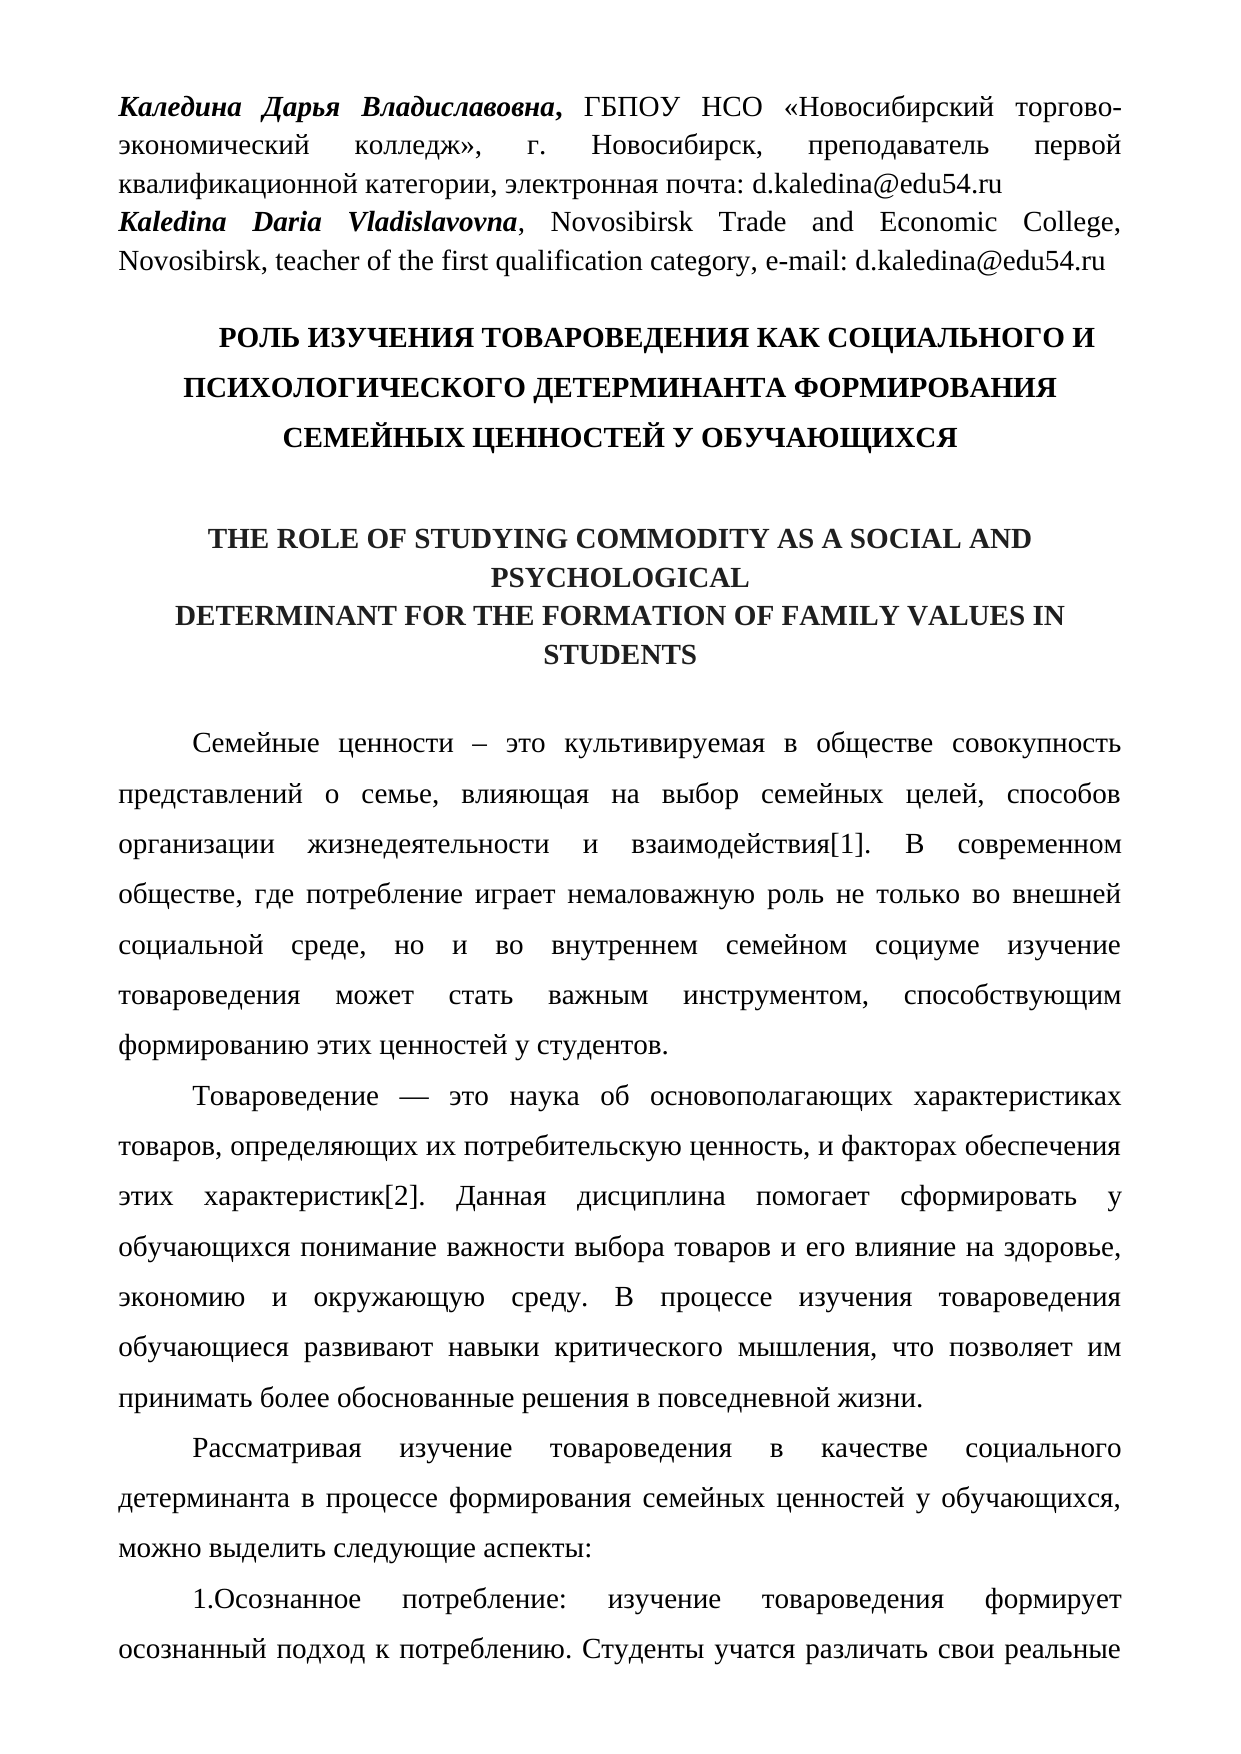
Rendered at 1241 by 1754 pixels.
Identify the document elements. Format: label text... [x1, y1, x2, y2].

text Каледина Дарья Владиславовна, ГБПОУ НСО «Новосибирский торгово-экономический колледж», г. Новосибирск, преподаватель первой квалификационной категории, электронная почта: d.kaledina@edu54.ru [118, 89, 1122, 199]
text THE ROLE OF STUDYING COMMODITY AS A SOCIAL AND PSYCHOLOGICAL [118, 521, 1122, 593]
text РОЛЬ ИЗУЧЕНИЯ ТОВАРОВЕДЕНИЯ КАК СОЦИАЛЬНОГО И ПСИХОЛОГИЧЕСКОГО ДЕТЕРМИНАНТА ФОРМИРОВАНИЯ СЕМЕЙНЫХ ЦЕННОСТЕЙ У ОБУЧАЮЩИХСЯ [118, 320, 1122, 454]
text Товароведение — это наука об основополагающих характеристиках товаров, определяющих их потребительскую ценность, и факторах обеспечения этих характеристик[2]. Данная дисциплина помогает сформировать у обучающихся понимание важности выбора товаров и его влияние на здоровье, экономию и окружающую среду. В процессе изучения товароведения обучающиеся развивают навыки критического мышления, что позволяет им принимать более обоснованные решения в повседневной жизни. [118, 1078, 1122, 1413]
text Kaledina Daria Vladislavovna, Novosibirsk Trade and Economic College, Novosibirsk, teacher of the first qualification category, e-mail: d.kaledina@edu54.ru [118, 204, 1122, 276]
text Рассматривая изучение товароведения в качестве социального детерминанта в процессе формирования семейных ценностей у обучающихся, можно выделить следующие аспекты: [118, 1430, 1122, 1564]
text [118, 1581, 1122, 1665]
text Семейные ценности – это культивируемая в обществе совокупность представлений о семье, влияющая на выбор семейных целей, способов организации жизнедеятельности и взаимодействия[1]. В современном обществе, где потребление играет немаловажную роль не только во внешней социальной среде, но и во внутреннем семейном социуме изучение товароведения может стать важным инструментом, способствующим формированию этих ценностей у студентов. [118, 726, 1122, 1061]
text DETERMINANT FOR THE FORMATION OF FAMILY VALUES IN STUDENTS [118, 598, 1122, 670]
